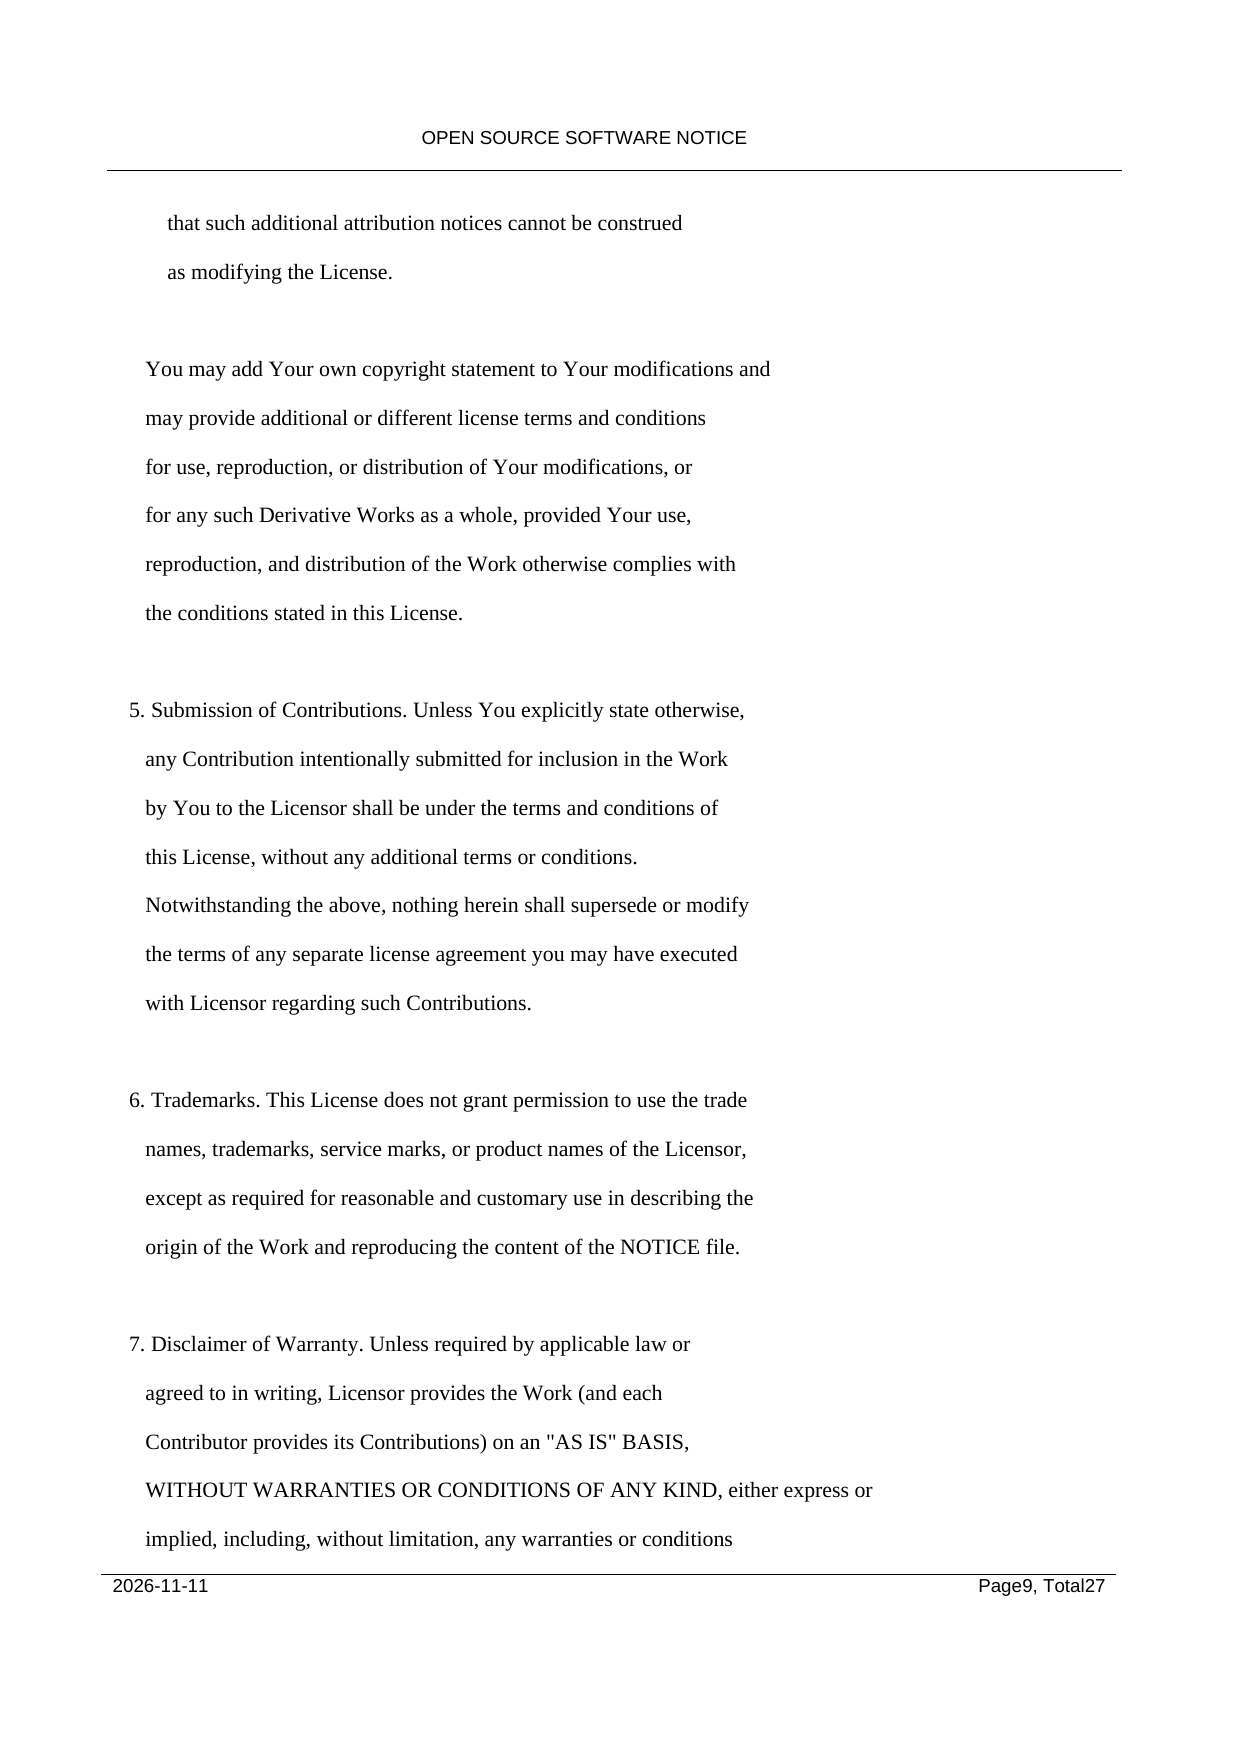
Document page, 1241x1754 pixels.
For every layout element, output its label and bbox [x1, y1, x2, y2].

text [112, 206, 1128, 1555]
